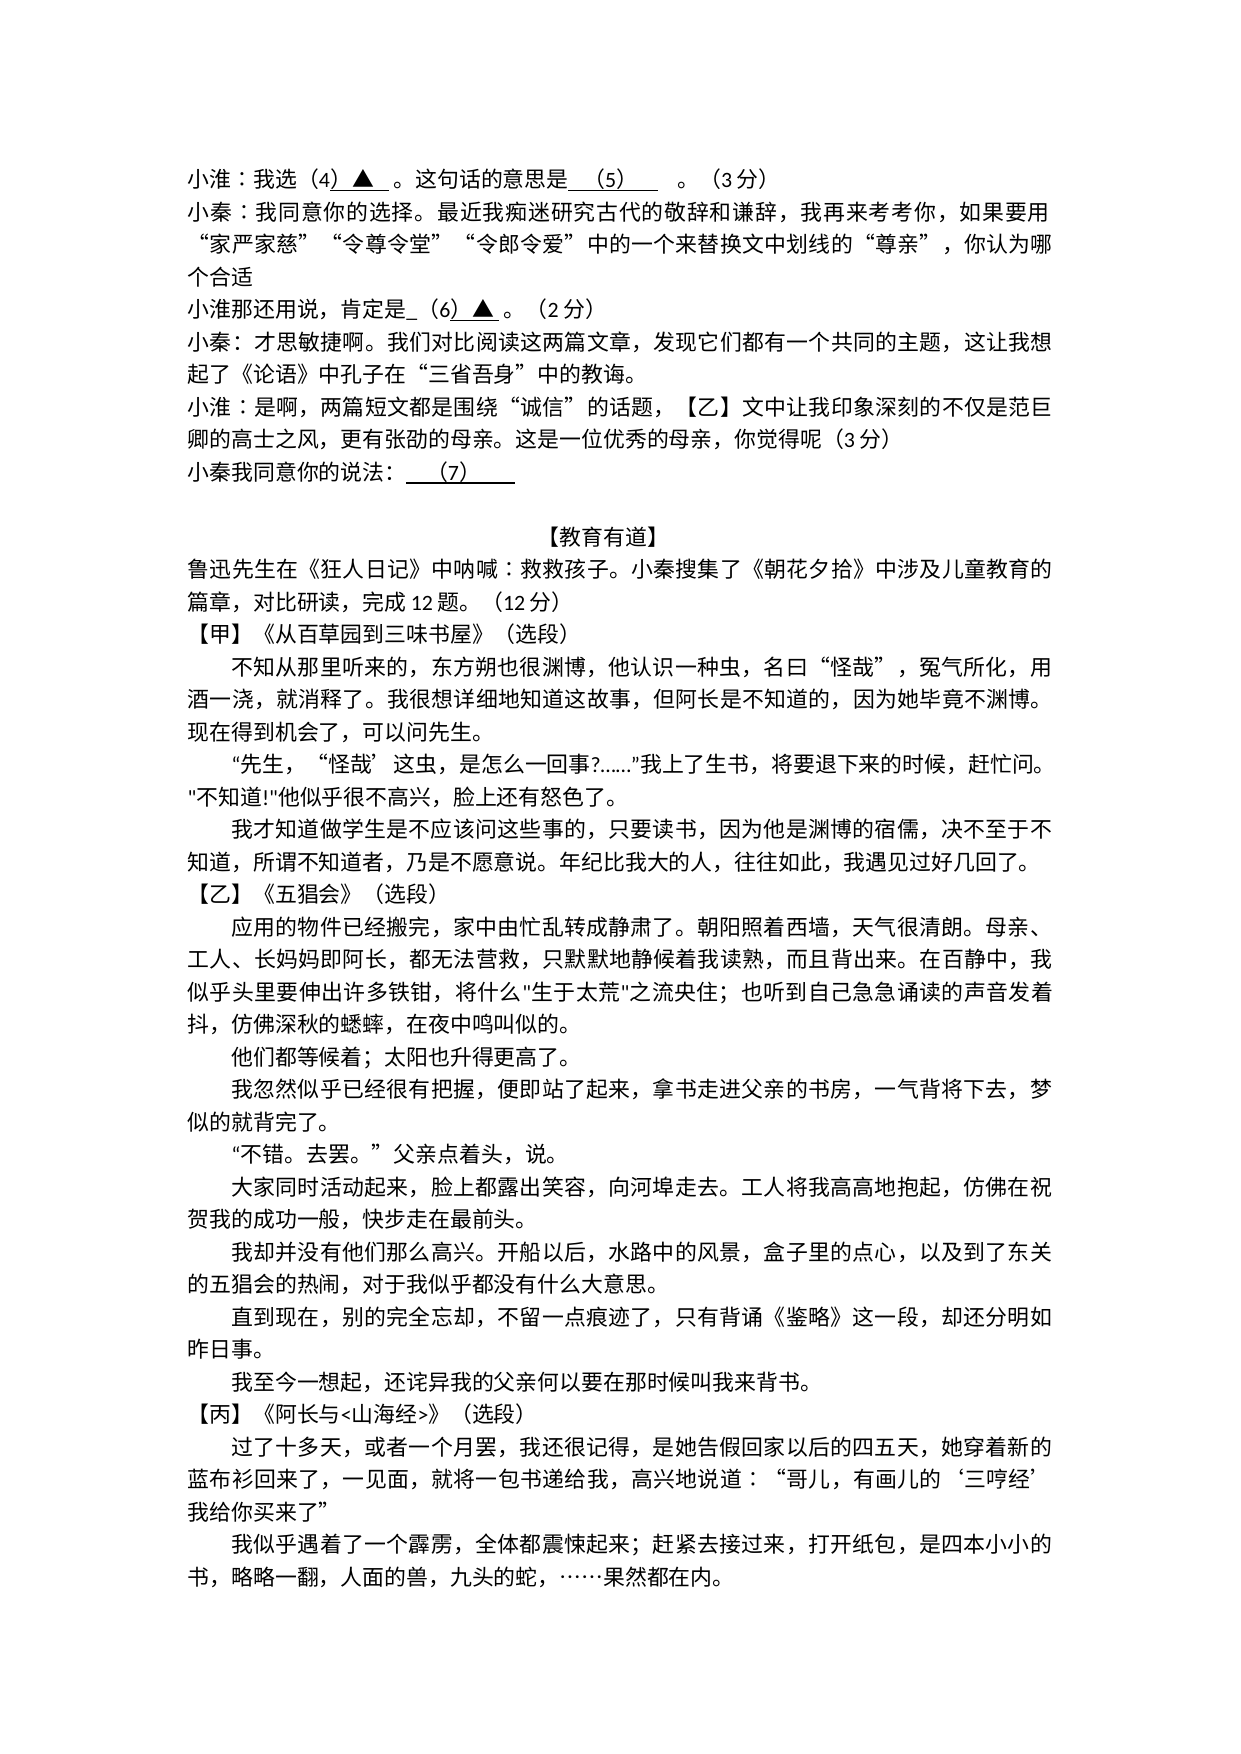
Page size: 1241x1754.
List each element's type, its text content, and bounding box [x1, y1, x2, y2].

text 【甲】《从百草园到三味书屋》（选段） [187, 617, 1053, 649]
text "不知道!"他似乎很不高兴，脸上还有怒色了。 [187, 779, 1053, 812]
text 我似乎遇着了一个霹雳，全体都震悚起来；赶紧去接过来，打开纸包，是四本小小的书，略略一翻，人面的兽，九头的蛇，……果然都在内。 [187, 1527, 1053, 1592]
text 大家同时活动起来，脸上都露出笑容，向河埠走去。工人将我高高地抱起，仿佛在祝贺我的成功一般，快步走在最前头。 [187, 1169, 1053, 1234]
text 小秦∶我同意你的选择。最近我痴迷研究古代的敬辞和谦辞，我再来考考你，如果要用“家严家慈”“令尊令堂”“令郎令爱”中的一个来替换文中划线的“尊亲”，你认为哪个合适 [187, 194, 1053, 292]
text 小淮∶是啊，两篇短文都是围绕“诚信”的话题，【乙】文中让我印象深刻的不仅是范巨卿的高士之风，更有张劭的母亲。这是一位优秀的母亲，你觉得呢（3分） [187, 389, 1053, 454]
text 不知从那里听来的，东方朔也很渊博，他认识一种虫，名曰“怪哉”，冤气所化，用酒一浇，就消释了。我很想详细地知道这故事，但阿长是不知道的，因为她毕竟不渊博。现在得到机会了，可以问先生。 [187, 649, 1053, 747]
text 小淮那还用说，肯定是_（6）▲ 。（2分） [187, 292, 1053, 324]
text 应用的物件已经搬完，家中由忙乱转成静肃了。朝阳照着西墙，天气很清朗。母亲、工人、长妈妈即阿长，都无法营救，只默默地静候着我读熟，而且背出来。在百静中，我似乎头里要伸出许多铁钳，将什么"生于太荒"之流央住；也听到自己急急诵读的声音发着抖，仿佛深秋的蟋蟀，在夜中鸣叫似的。 [187, 909, 1053, 1039]
text 直到现在，别的完全忘却，不留一点痕迹了，只有背诵《鉴略》这一段，却还分明如昨日事。 [187, 1299, 1053, 1364]
text 【教育有道】 [187, 519, 1053, 552]
text 我忽然似乎已经很有把握，便即站了起来，拿书走进父亲的书房，一气背将下去，梦似的就背完了。 [187, 1072, 1053, 1137]
text 过了十多天，或者一个月罢，我还很记得，是她告假回家以后的四五天，她穿着新的蓝布衫回来了，一见面，就将一包书递给我，高兴地说道∶“哥儿，有画儿的‘三哼经’，我给你买来了” [187, 1429, 1053, 1527]
text 他们都等候着；太阳也升得更高了。 [187, 1039, 1053, 1072]
text “先生，“怪哉’这虫，是怎么一回事?……”我上了生书，将要退下来的时候，赶忙问。 [187, 747, 1053, 779]
text 我才知道做学生是不应该问这些事的，只要读书，因为他是渊博的宿儒，决不至于不知道，所谓不知道者，乃是不愿意说。年纪比我大的人，往往如此，我遇见过好几回了。 [187, 812, 1053, 877]
text 【丙】《阿长与<山海经>》（选段） [187, 1397, 1053, 1429]
text 我却并没有他们那么高兴。开船以后，水路中的风景，盒子里的点心，以及到了东关的五猖会的热闹，对于我似乎都没有什么大意思。 [187, 1234, 1053, 1299]
text 小淮∶我选（4）▲ 。这句话的意思是 （5） 。（3分） [187, 162, 1053, 194]
text 鲁迅先生在《狂人日记》中呐喊∶救救孩子。小秦搜集了《朝花夕拾》中涉及儿童教育的篇章，对比研读，完成12题。（12分） [187, 552, 1053, 617]
text 我至今一想起，还诧异我的父亲何以要在那时候叫我来背书。 [187, 1364, 1053, 1397]
text 小秦我同意你的说法： （7） [187, 454, 1053, 487]
text “不错。去罢。”父亲点着头，说。 [187, 1137, 1053, 1169]
text 小秦：才思敏捷啊。我们对比阅读这两篇文章，发现它们都有一个共同的主题，这让我想起了《论语》中孔子在“三省吾身”中的教诲。 [187, 324, 1053, 389]
text 【乙】《五猖会》（选段） [187, 877, 1053, 909]
